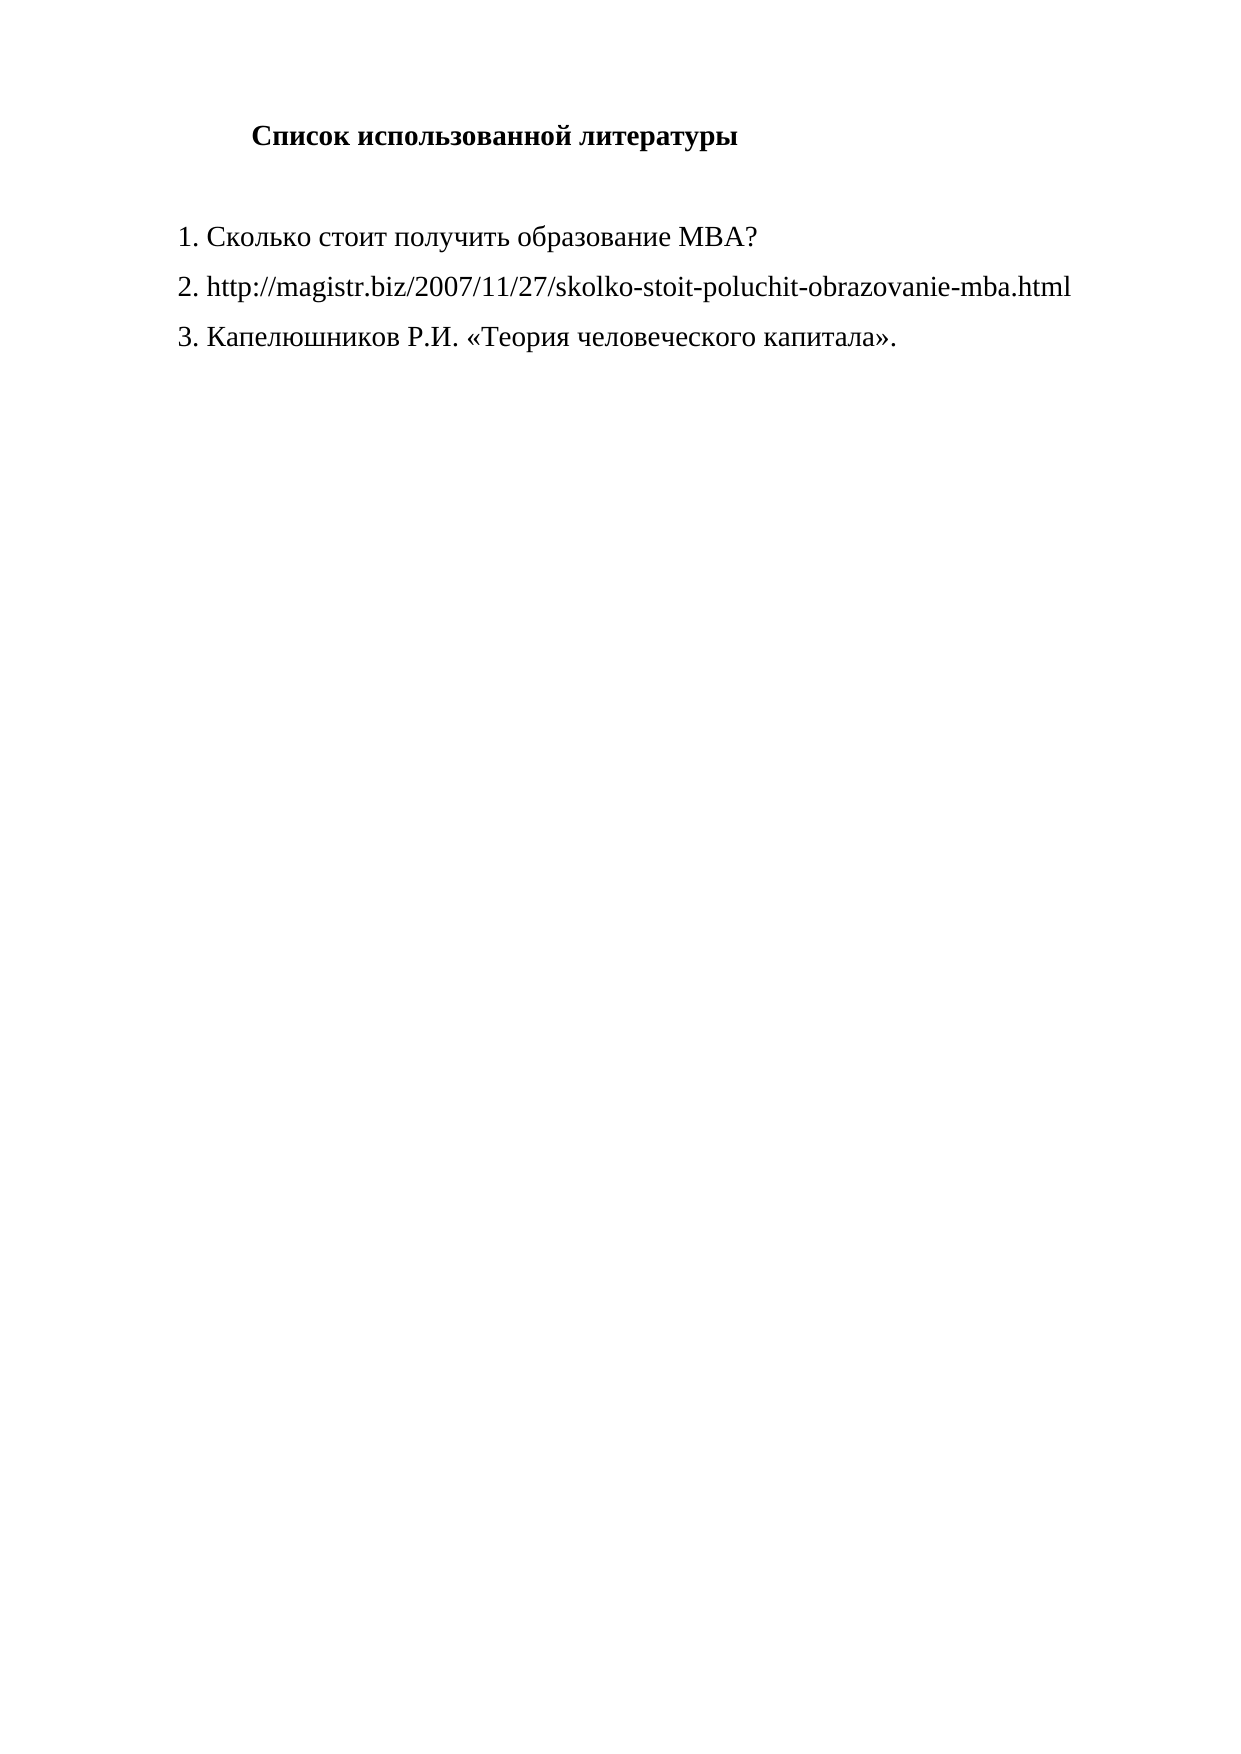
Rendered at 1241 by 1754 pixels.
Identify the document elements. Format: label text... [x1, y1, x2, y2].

text 3. Капелюшников Р.И. «Теория человеческого капитала». [177, 319, 1152, 353]
text 2. http://magistr.biz/2007/11/27/skolko-stoit-poluchit-obrazovanie-mba.html [177, 269, 1152, 303]
text 1. Сколько стоит получить образование MBA? [177, 219, 1152, 252]
text Список использованной литературы [177, 118, 1152, 152]
